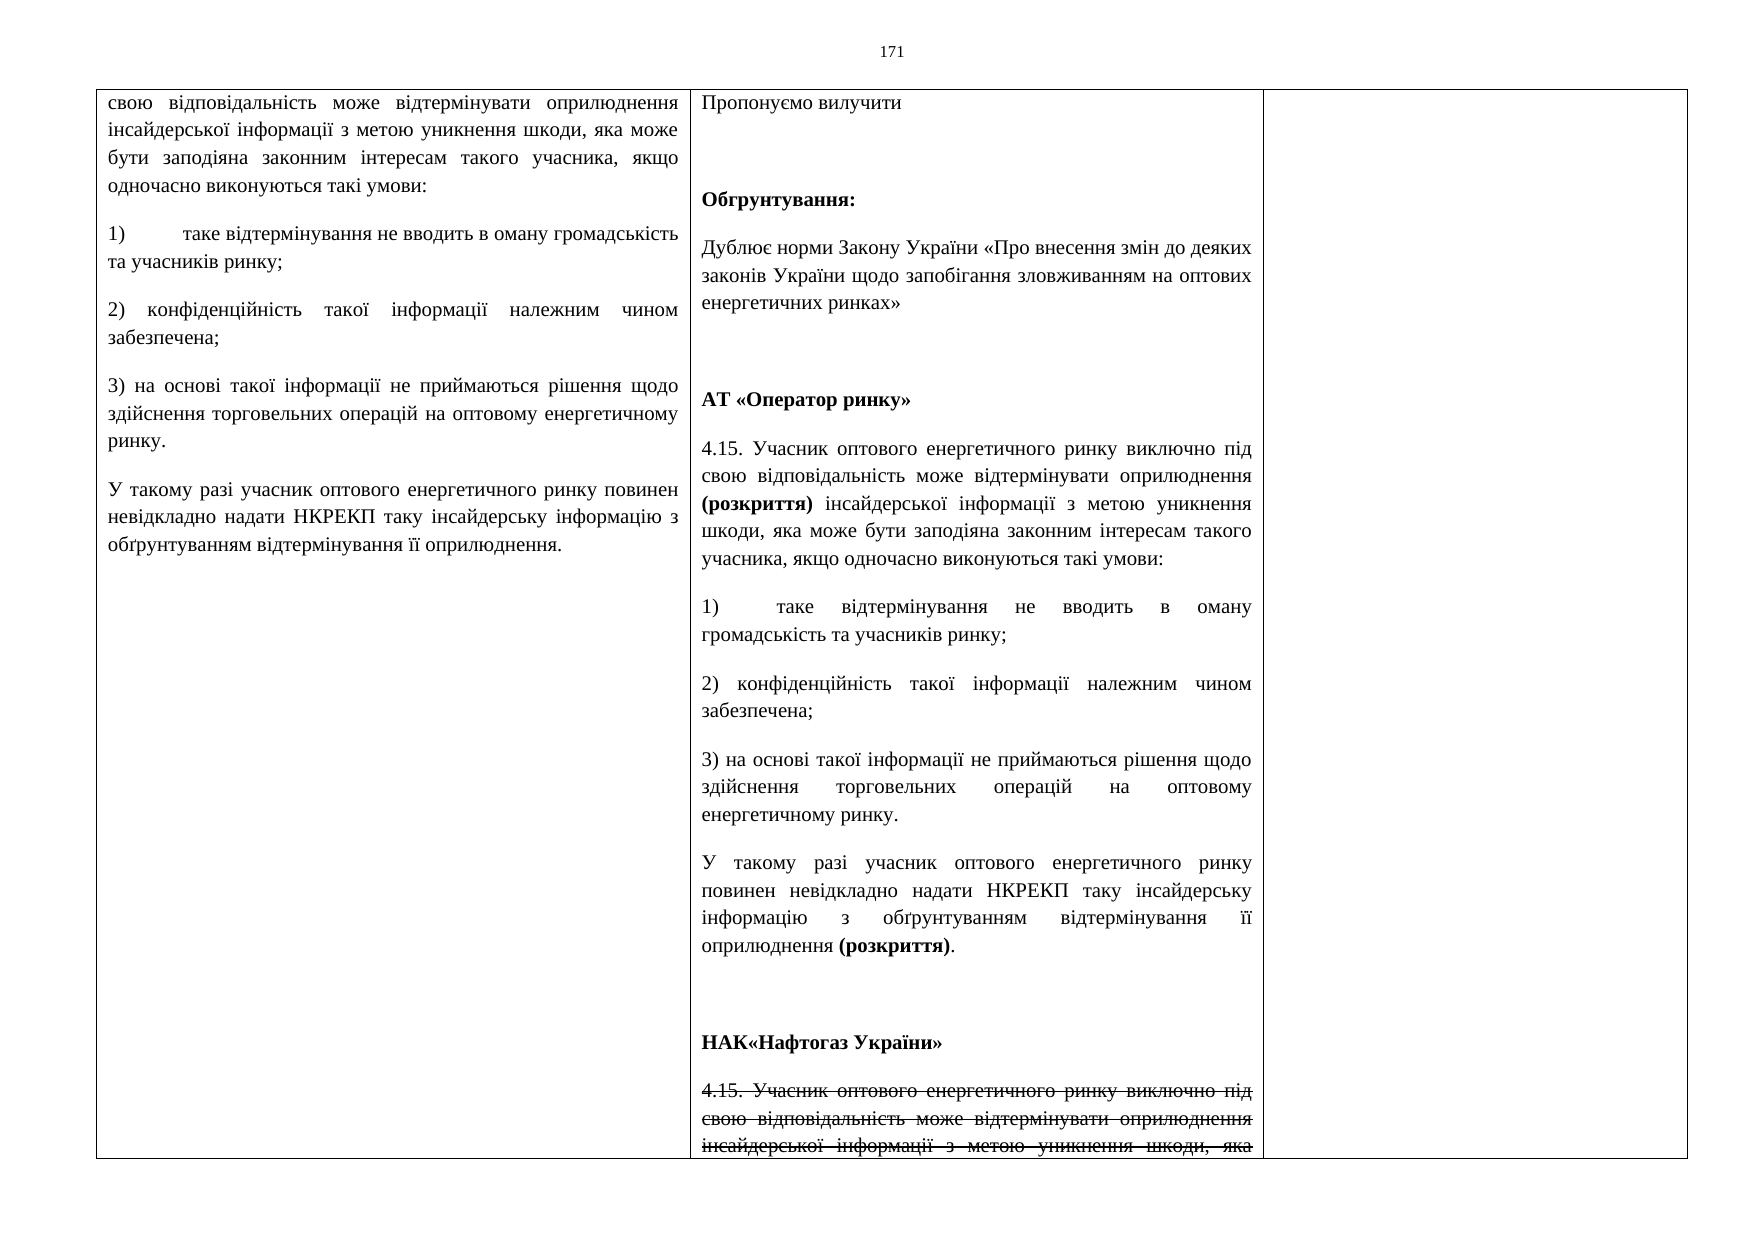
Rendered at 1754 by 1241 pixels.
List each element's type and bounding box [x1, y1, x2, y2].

table_cell [691, 90, 1263, 1157]
table_cell [97, 90, 690, 1157]
table_cell [1264, 90, 1687, 1157]
